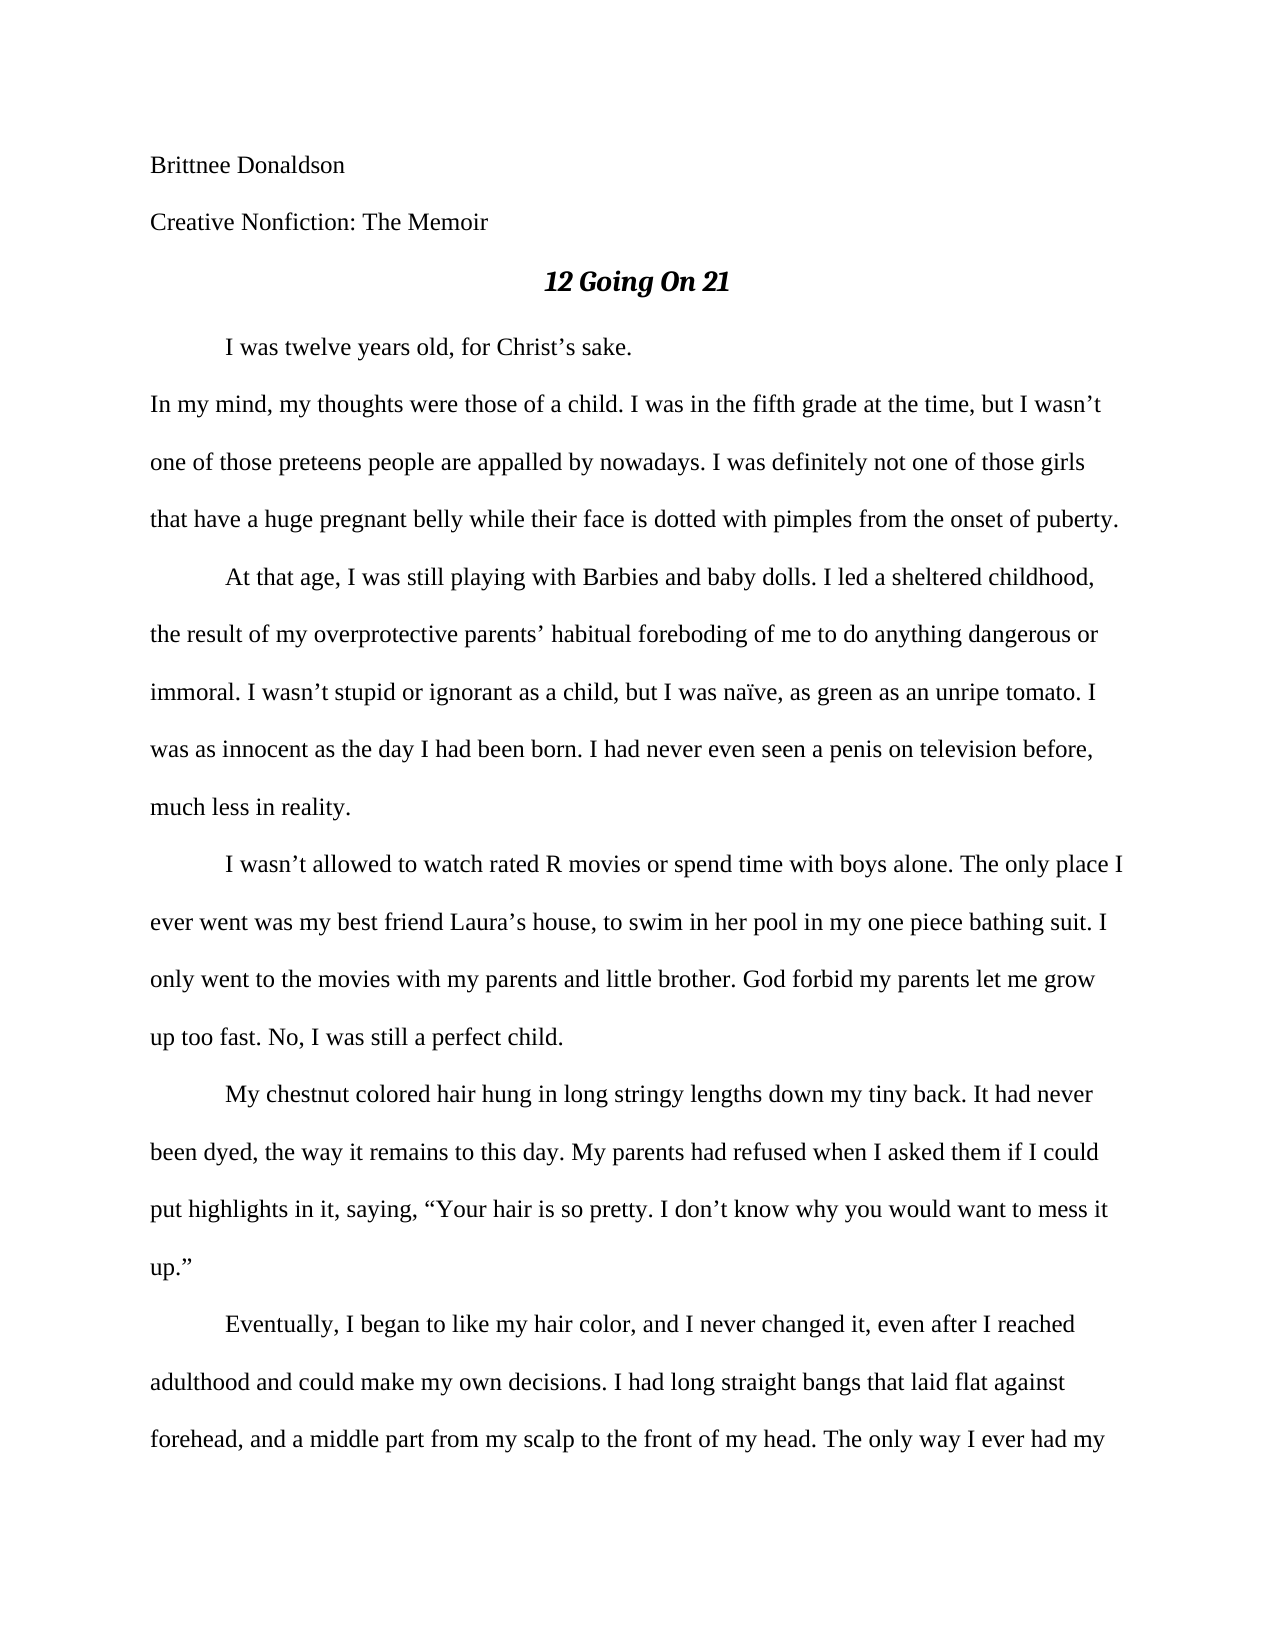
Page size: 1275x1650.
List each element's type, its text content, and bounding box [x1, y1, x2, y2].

text I wasn’t allowed to watch rated R movies or spend time with boys alone. The only place I ever went was my best friend Laura’s house, to swim in her pool in my one piece bathing suit. I only went to the movies with my parents and little brother. God forbid my parents let me grow up too fast. No, I was still a perfect child. [150, 849, 1125, 1051]
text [150, 1309, 1125, 1453]
text In my mind, my thoughts were those of a child. I was in the fifth grade at the time, but I wasn’t one of those preteens people are appalled by nowadays. I was definitely not one of those girls that have a huge pregnant belly while their face is dotted with pimples from the onset of puberty. [150, 389, 1125, 533]
text 12 Going On 21 [150, 265, 1125, 298]
text Brittnee Donaldson [150, 150, 1125, 179]
text I was twelve years old, for Christ’s sake. [150, 332, 1125, 361]
text Creative Nonfiction: The Memoir [150, 207, 1125, 236]
text My chestnut colored hair hung in long stringy lengths down my tiny back. It had never been dyed, the way it remains to this day. My parents had refused when I asked them if I could put highlights in it, saying, “Your hair is so pretty. I don’t know why you would want to mess it up.” [150, 1079, 1125, 1281]
text At that age, I was still playing with Barbies and baby dolls. I led a sheltered childhood, the result of my overprotective parents’ habitual foreboding of me to do anything dangerous or immoral. I wasn’t stupid or ignorant as a child, but I was naïve, as green as an unripe tomato. I was as innocent as the day I had been born. I had never even seen a penis on television before, much less in reality. [150, 562, 1125, 821]
